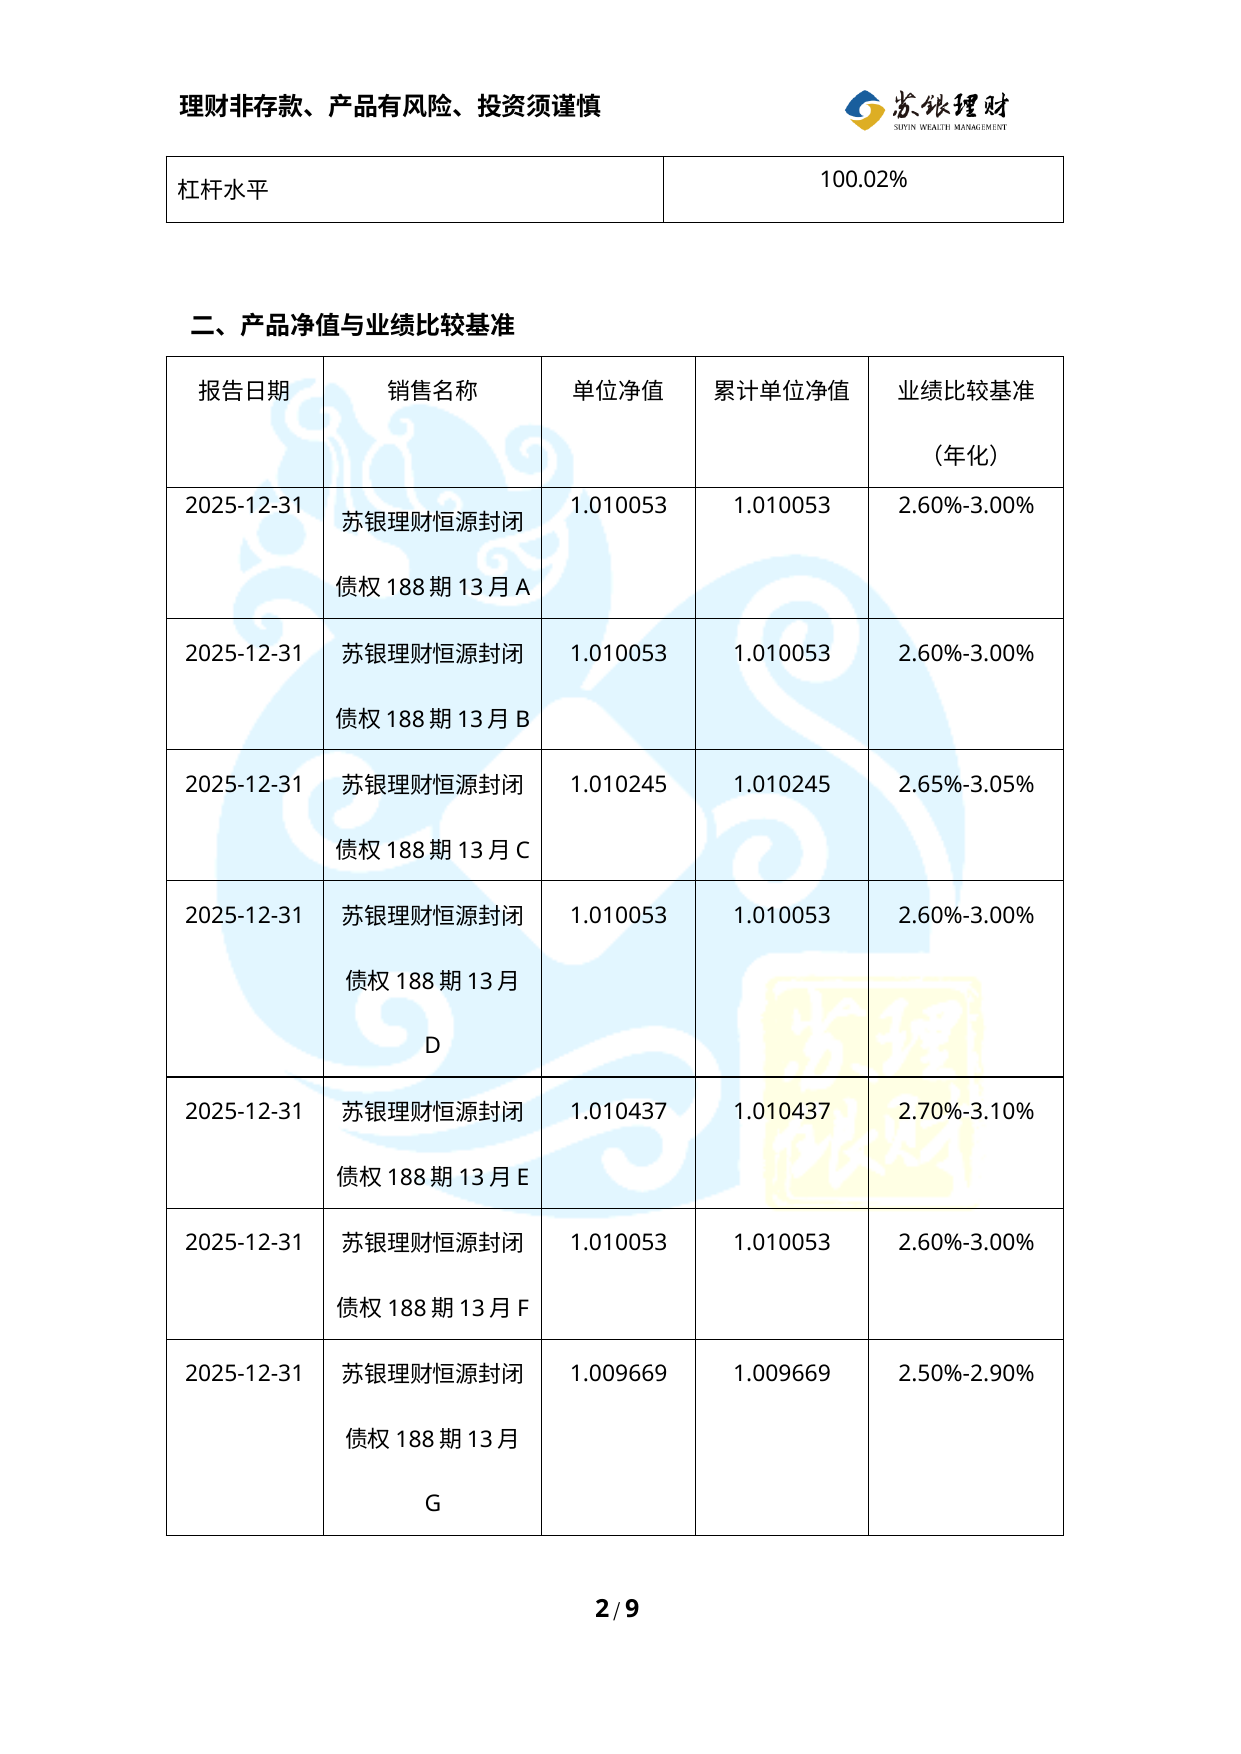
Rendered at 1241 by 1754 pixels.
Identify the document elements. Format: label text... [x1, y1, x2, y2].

table_cell 2.60%-3.00% [869, 488, 1063, 618]
table_cell 1.010053 [696, 881, 868, 1076]
table_cell 2.60%-3.00% [869, 881, 1063, 1076]
table_cell 1.010437 [542, 1078, 695, 1207]
table_cell 1.010053 [696, 488, 868, 618]
table_header 业绩比较基准（年化） [869, 357, 1063, 487]
table_cell 2.60%-3.00% [869, 1209, 1063, 1338]
table_header 累计单位净值 [696, 357, 868, 487]
table_cell 杠杆水平 [167, 157, 663, 222]
table_cell 2.60%-3.00% [869, 619, 1063, 749]
table_cell 1.009669 [696, 1340, 868, 1534]
table_cell 2025-12-31 [167, 1340, 323, 1534]
table_cell 1.010053 [542, 619, 695, 749]
table_cell 2025-12-31 [167, 881, 323, 1076]
picture [820, 72, 1039, 143]
table_cell 1.010053 [542, 1209, 695, 1338]
table_cell 100.02% [664, 157, 1063, 222]
table_cell 2025-12-31 [167, 619, 323, 749]
subtitle 二、产品净值与业绩比较基准 [190, 291, 1053, 356]
table_cell 1.010245 [696, 750, 868, 880]
table_cell 1.010053 [542, 881, 695, 1076]
table_cell 苏银理财恒源封闭债权188期13月A [324, 488, 541, 618]
table_cell 2025-12-31 [167, 1209, 323, 1338]
table_cell 2.50%-2.90% [869, 1340, 1063, 1534]
table_cell 2025-12-31 [167, 488, 323, 618]
table_cell 1.009669 [542, 1340, 695, 1534]
table_cell 2025-12-31 [167, 750, 323, 880]
table_cell 苏银理财恒源封闭债权188期13月B [324, 619, 541, 749]
table_cell 2.70%-3.10% [869, 1078, 1063, 1207]
table_cell 1.010053 [696, 1209, 868, 1338]
table_header 报告日期 [167, 357, 323, 487]
table_cell 1.010437 [696, 1078, 868, 1207]
table_cell 2.65%-3.05% [869, 750, 1063, 880]
table_cell 苏银理财恒源封闭债权188期13月G [324, 1340, 541, 1534]
table_cell 1.010053 [542, 488, 695, 618]
table_header 单位净值 [542, 357, 695, 487]
table_cell 1.010245 [542, 750, 695, 880]
table_cell 苏银理财恒源封闭债权188期13月F [324, 1209, 541, 1338]
table_cell 1.010053 [696, 619, 868, 749]
table_cell 苏银理财恒源封闭债权188期13月D [324, 881, 541, 1076]
table_cell 苏银理财恒源封闭债权188期13月C [324, 750, 541, 880]
table_cell 2025-12-31 [167, 1078, 323, 1207]
table_header 销售名称 [324, 357, 541, 487]
table_cell 苏银理财恒源封闭债权188期13月E [324, 1078, 541, 1207]
